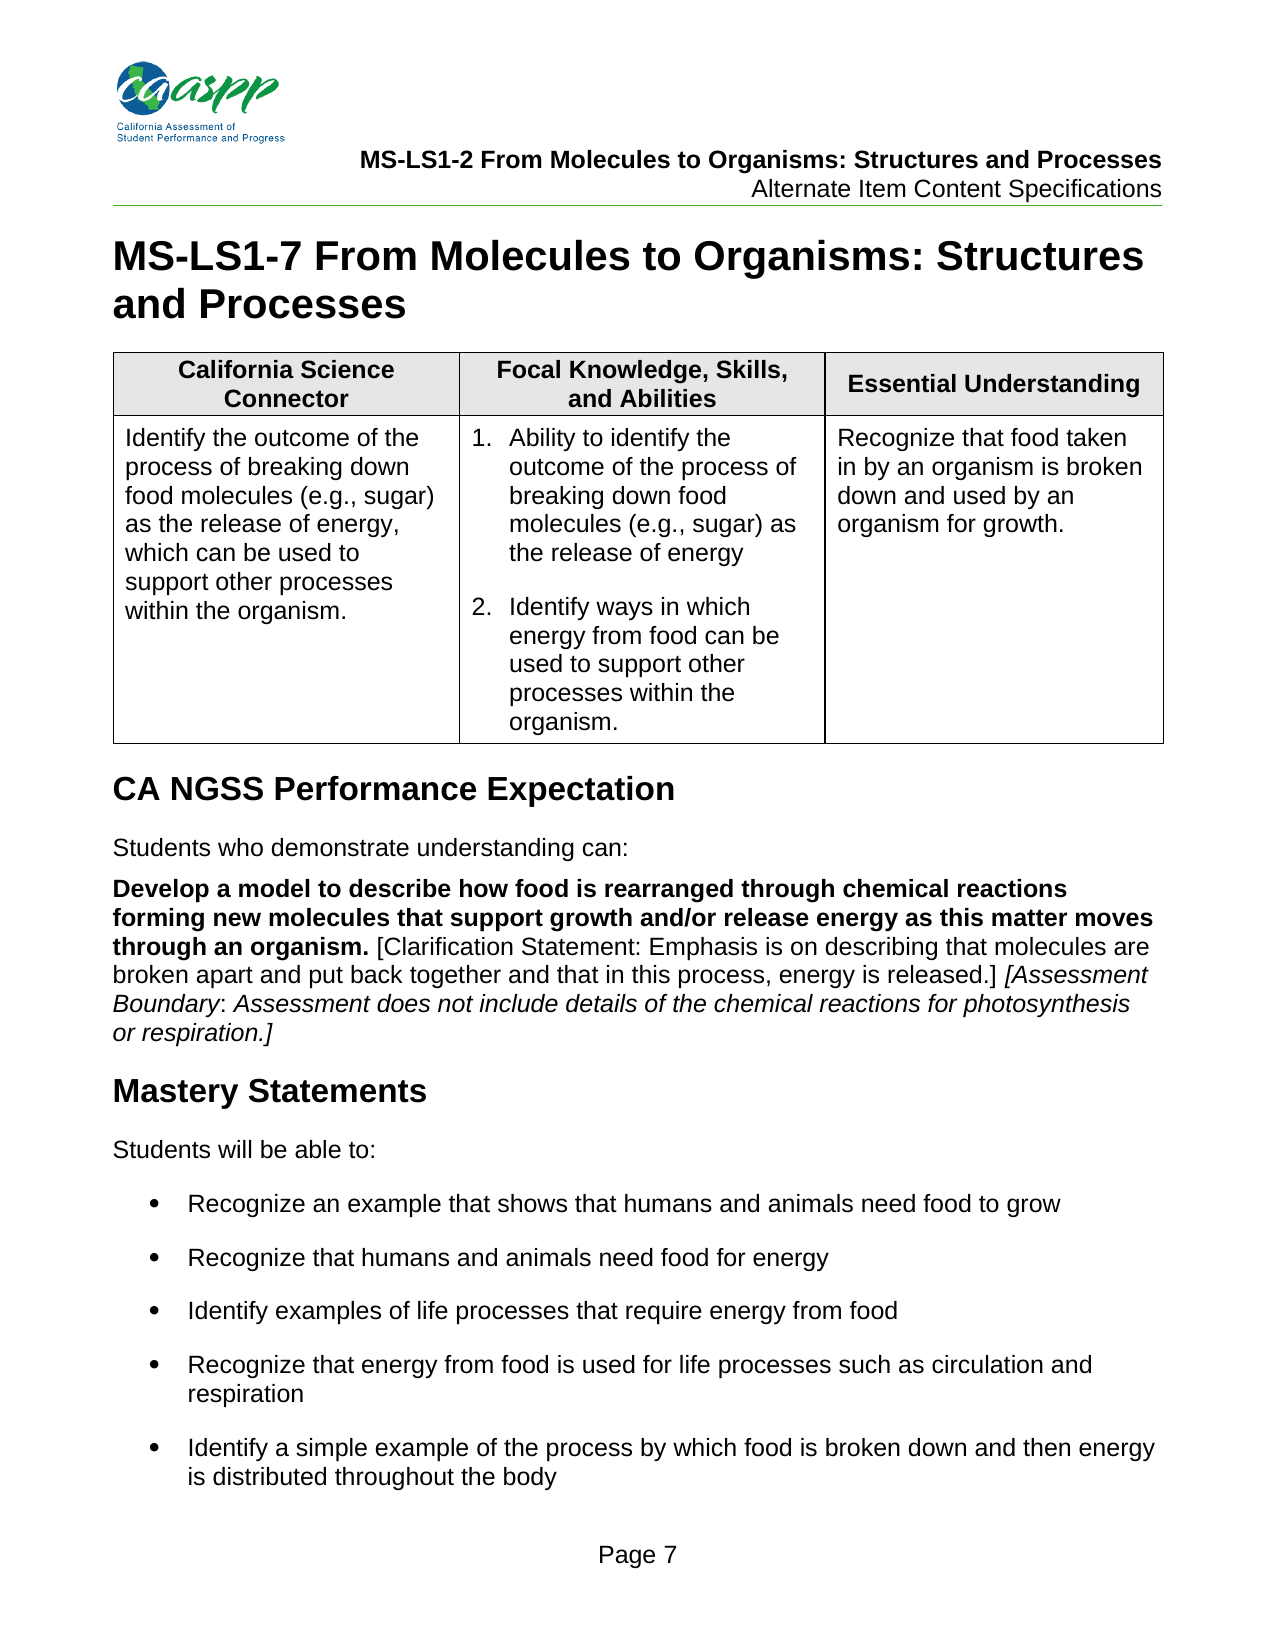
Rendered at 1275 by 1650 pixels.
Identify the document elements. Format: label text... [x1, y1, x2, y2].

table_header Essential Understanding [826, 353, 1163, 415]
list Identify examples of life processes that require energy from food [150, 1296, 1162, 1325]
table_header California Science Connector [114, 353, 459, 415]
list Recognize an example that shows that humans and animals need food to grow [150, 1189, 1162, 1217]
table_header Focal Knowledge, Skills, and Abilities [460, 353, 824, 415]
subtitle CA NGSS Performance Expectation [112, 769, 1162, 808]
table_cell Recognize that food taken in by an organism is broken down and used by an organism for growth. [826, 416, 1163, 743]
text Students will be able to: [112, 1135, 1162, 1164]
table_cell Ability to identify the outcome of the process of breaking down food molecules (e.g., sugar) as the release of energy Identify ways in which energy from food can be used to support other processes within the organism. [460, 416, 824, 743]
subtitle MS-LS1-7 From Molecules to Organisms: Structures and Processes [112, 231, 1162, 327]
list Recognize that energy from food is used for life processes such as circulation and respiration [150, 1350, 1162, 1408]
text Develop a model to describe how food is rearranged through chemical reactions forming new molecules that support growth and/or release energy as this matter moves through an organism. [Clarification Statement: Emphasis is on describing that molecules are broken apart and put back together and that in this process, energy is released.] [Assessment Boundary: Assessment does not include details of the chemical reactions for photosynthesis or respiration.] [112, 874, 1162, 1046]
text Students who demonstrate understanding can: [112, 833, 1162, 861]
subtitle Mastery Statements [112, 1071, 1162, 1110]
list Identify a simple example of the process by which food is broken down and then energy is distributed throughout the body [150, 1433, 1162, 1490]
table_cell Identify the outcome of the process of breaking down food molecules (e.g., sugar) as the release of energy, which can be used to support other processes within the organism. [114, 416, 459, 743]
list Recognize that humans and animals need food for energy [150, 1242, 1162, 1271]
picture [112, 60, 287, 146]
